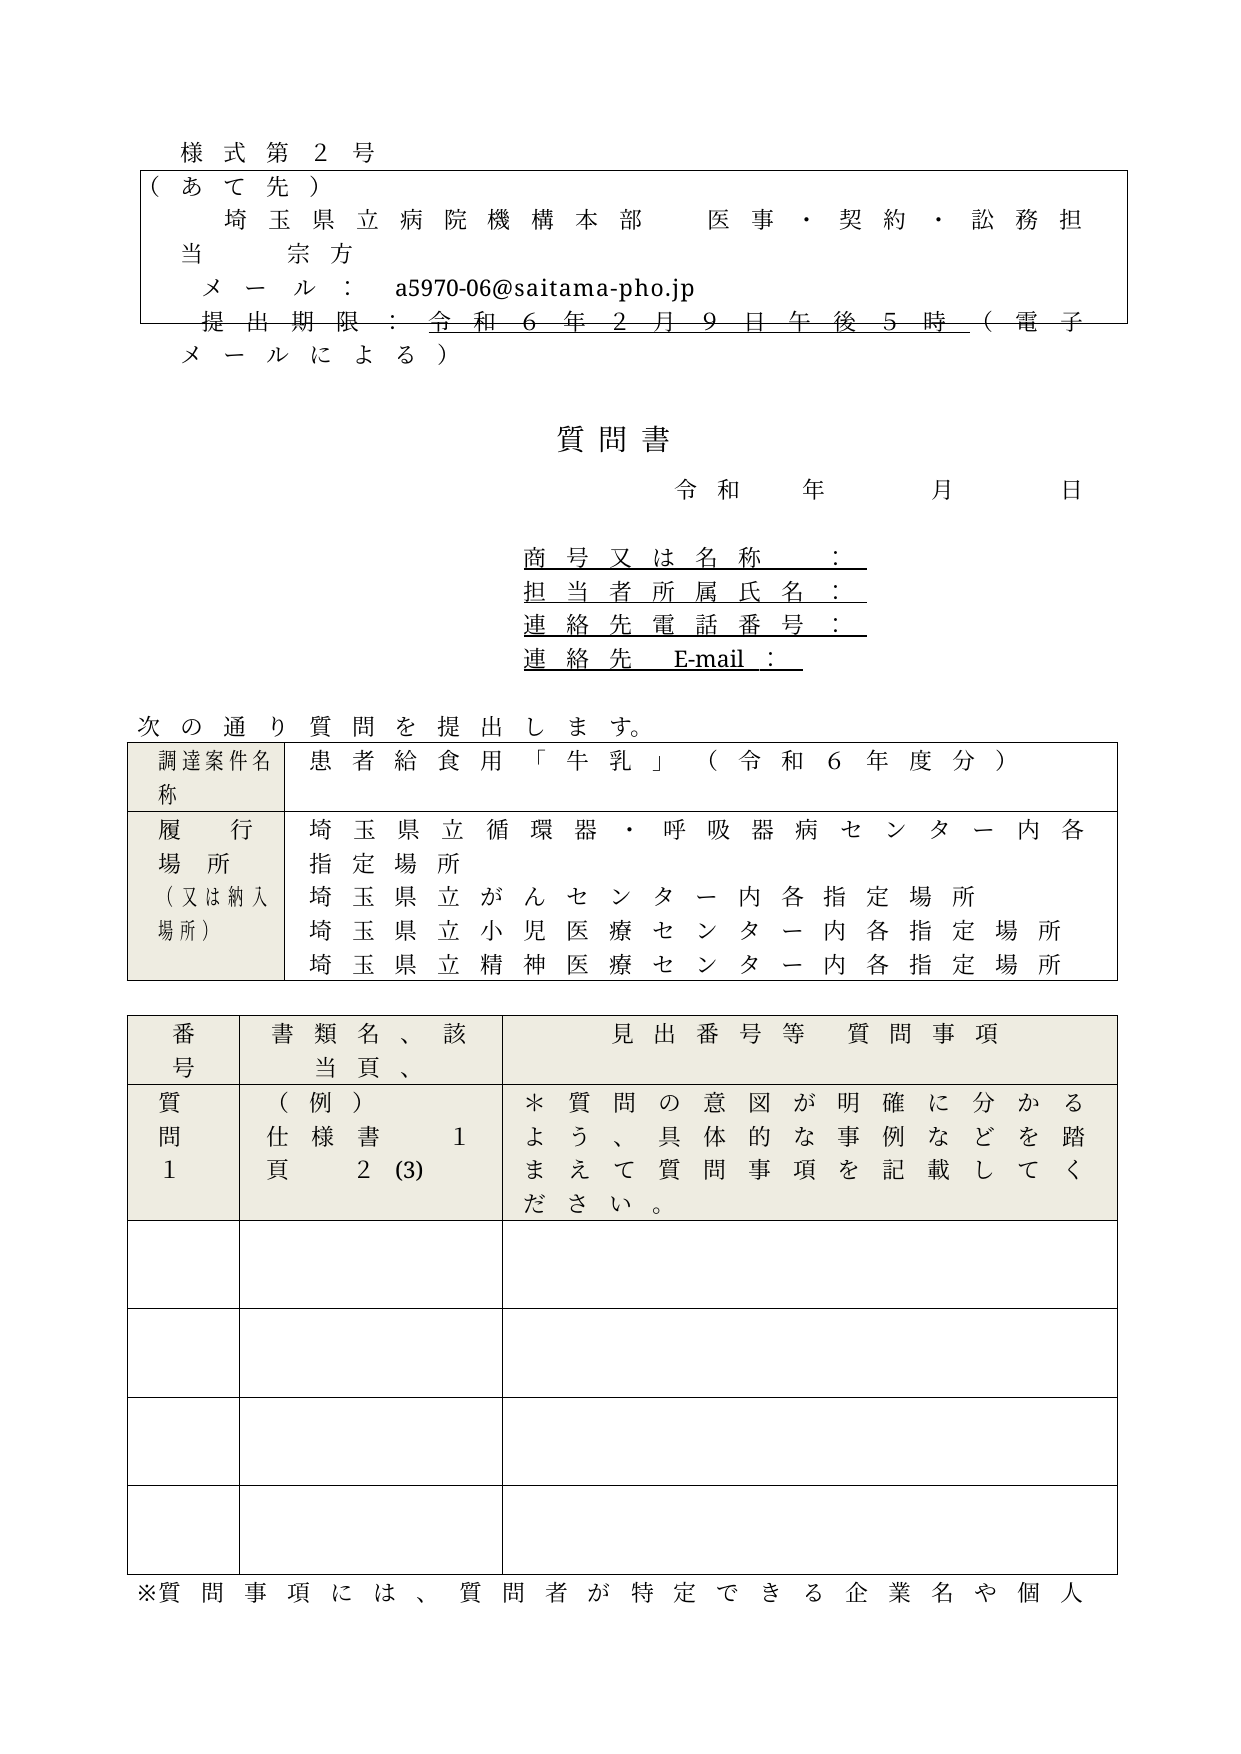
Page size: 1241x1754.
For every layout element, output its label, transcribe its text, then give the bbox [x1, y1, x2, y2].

text 担当者所属氏名： [503, 573, 1103, 607]
table_cell [503, 1398, 1117, 1485]
table_cell [240, 1221, 502, 1308]
table_cell [240, 1398, 502, 1485]
text メール：a5970-06@saitama-pho.jp [189, 269, 1103, 303]
table_header 書類名、該当頁、 [240, 1016, 502, 1084]
text 質問書 [137, 404, 1103, 472]
text 提出期限：令和６年２月９日午後５時（電子メールによる） [163, 324, 1103, 371]
table_cell 質問１ [128, 1085, 239, 1220]
text 商号又は名称 ： [503, 539, 1103, 573]
text 令和 年 月 日 [137, 472, 1103, 506]
table_cell [240, 1309, 502, 1397]
table_cell ＊質問の意図が明確に分かるよう、具体的な事例などを踏まえて質問事項を記載してください。 [503, 1085, 1117, 1220]
table_header 番号 [128, 1016, 239, 1084]
table_header 患者給食用「牛乳」（令和６年度分） [285, 743, 1117, 811]
text 連絡先 E-mail ： [503, 641, 1103, 674]
text 次の通り質問を提出します。 [137, 708, 1103, 742]
table_cell （例） 仕様書 １頁 ２(3) [240, 1085, 502, 1220]
table_cell [503, 1221, 1117, 1308]
table_cell [128, 1309, 239, 1397]
text 提出期限：令和６年２月９日午後５時（電子メールによる） [163, 303, 1103, 323]
text 埼玉県立病院機構本部 医事・契約・訟務担当 宗方 [163, 202, 1103, 269]
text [137, 1575, 1103, 1609]
text 連絡先電話番号： [503, 607, 1103, 641]
text 様式第２号 [152, 134, 1103, 168]
table_cell [128, 1398, 239, 1485]
table_cell [240, 1486, 502, 1574]
table_cell [128, 1221, 239, 1308]
table_header 調達案件名称 [128, 743, 284, 811]
table_cell [503, 1486, 1117, 1574]
table_cell [128, 1486, 239, 1574]
text （あて先） [137, 168, 1103, 202]
table_cell 履行場所 （又は納入場所） [128, 812, 284, 980]
table_header 見出番号等 質問事項 [503, 1016, 1117, 1084]
table_cell [503, 1309, 1117, 1397]
table_cell 埼玉県立循環器・呼吸器病センター内各指定場所 埼玉県立がんセンター内各指定場所 埼玉県立小児医療センター内各指定場所 埼玉県立精神医療センター内各指定場所 [285, 812, 1117, 980]
